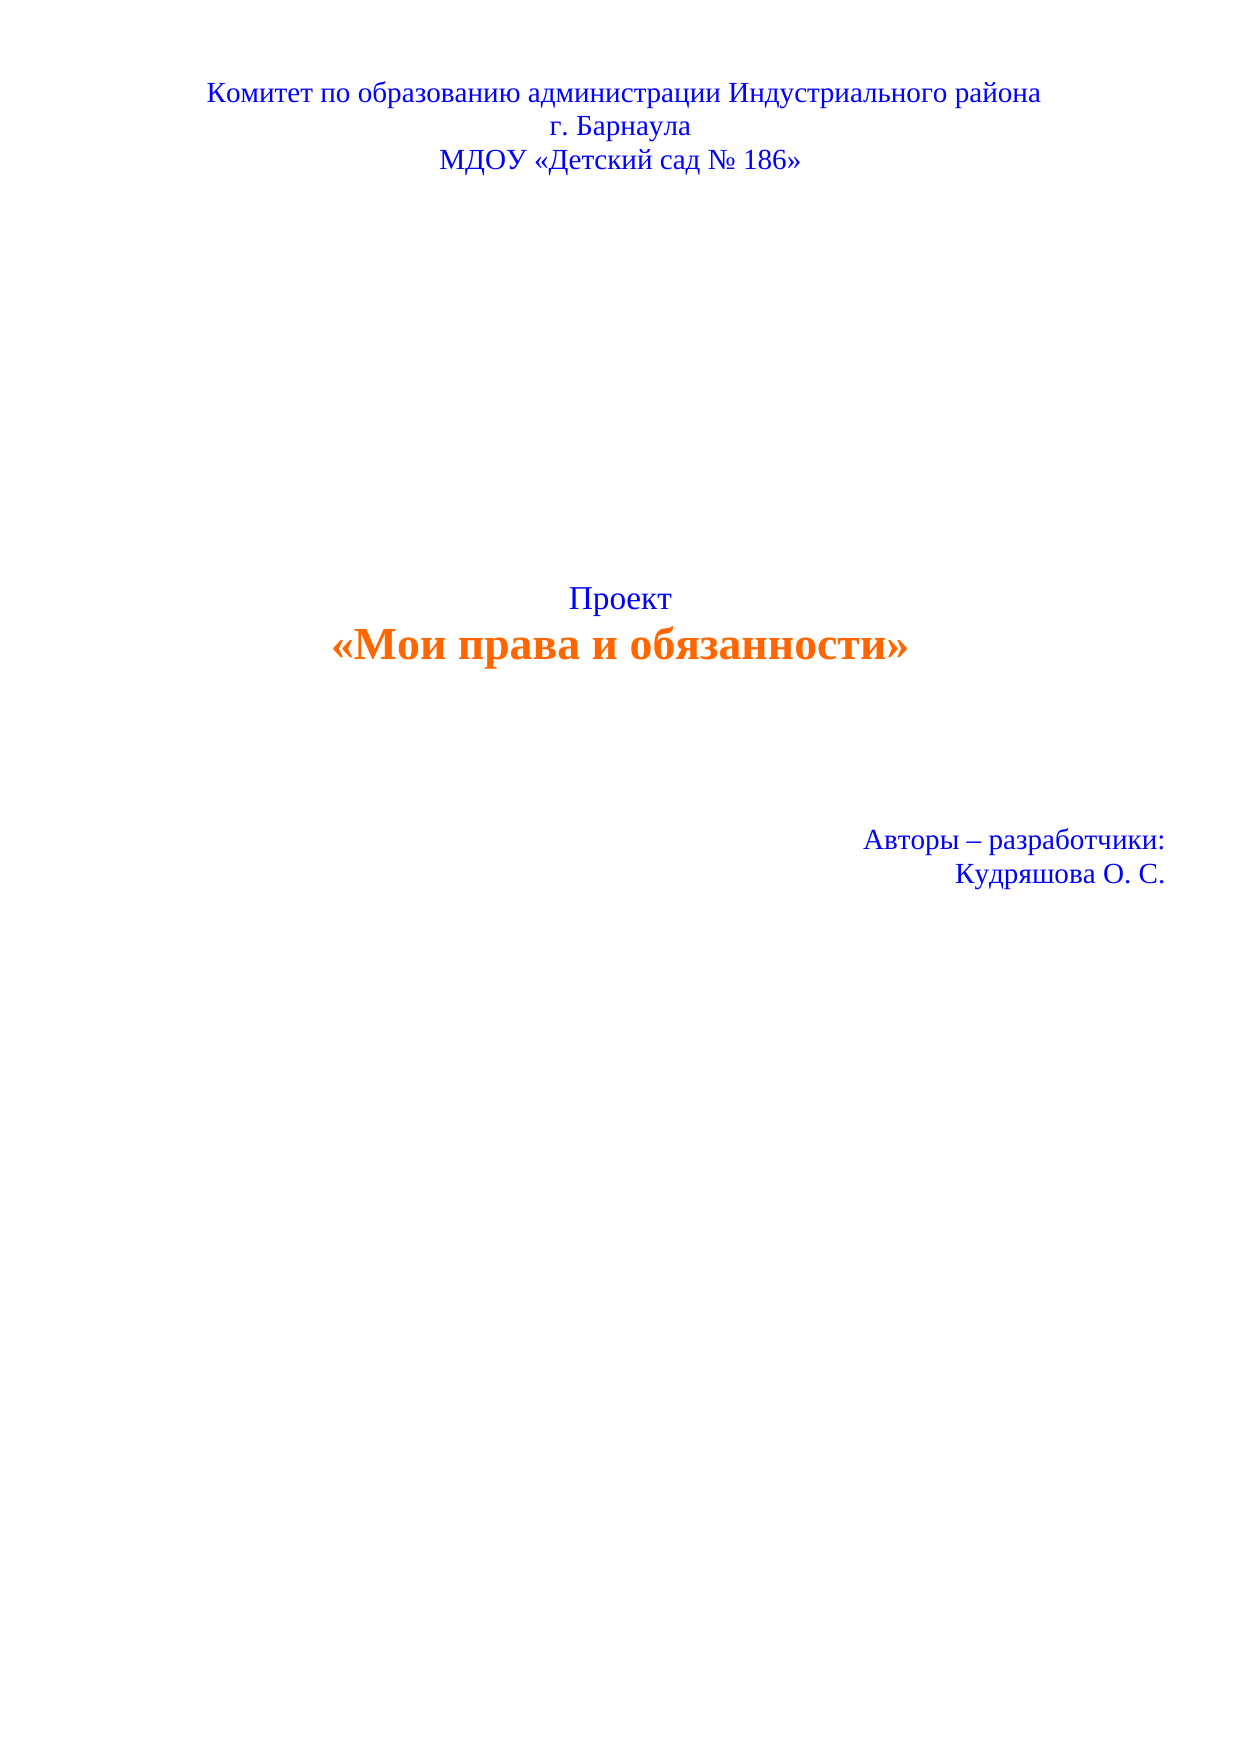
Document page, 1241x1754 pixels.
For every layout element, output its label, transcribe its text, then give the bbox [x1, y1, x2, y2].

text г. Барнаула [75, 108, 1165, 142]
text Комитет по образованию администрации Индустриального района [75, 75, 1165, 108]
text «Мои права и обязанности» [75, 616, 1165, 669]
text МДОУ «Детский сад № 186» [75, 142, 1165, 176]
text Авторы – разработчики: [75, 822, 1165, 856]
text Проект [75, 578, 1165, 616]
text Кудряшова О. С. [75, 856, 1165, 889]
